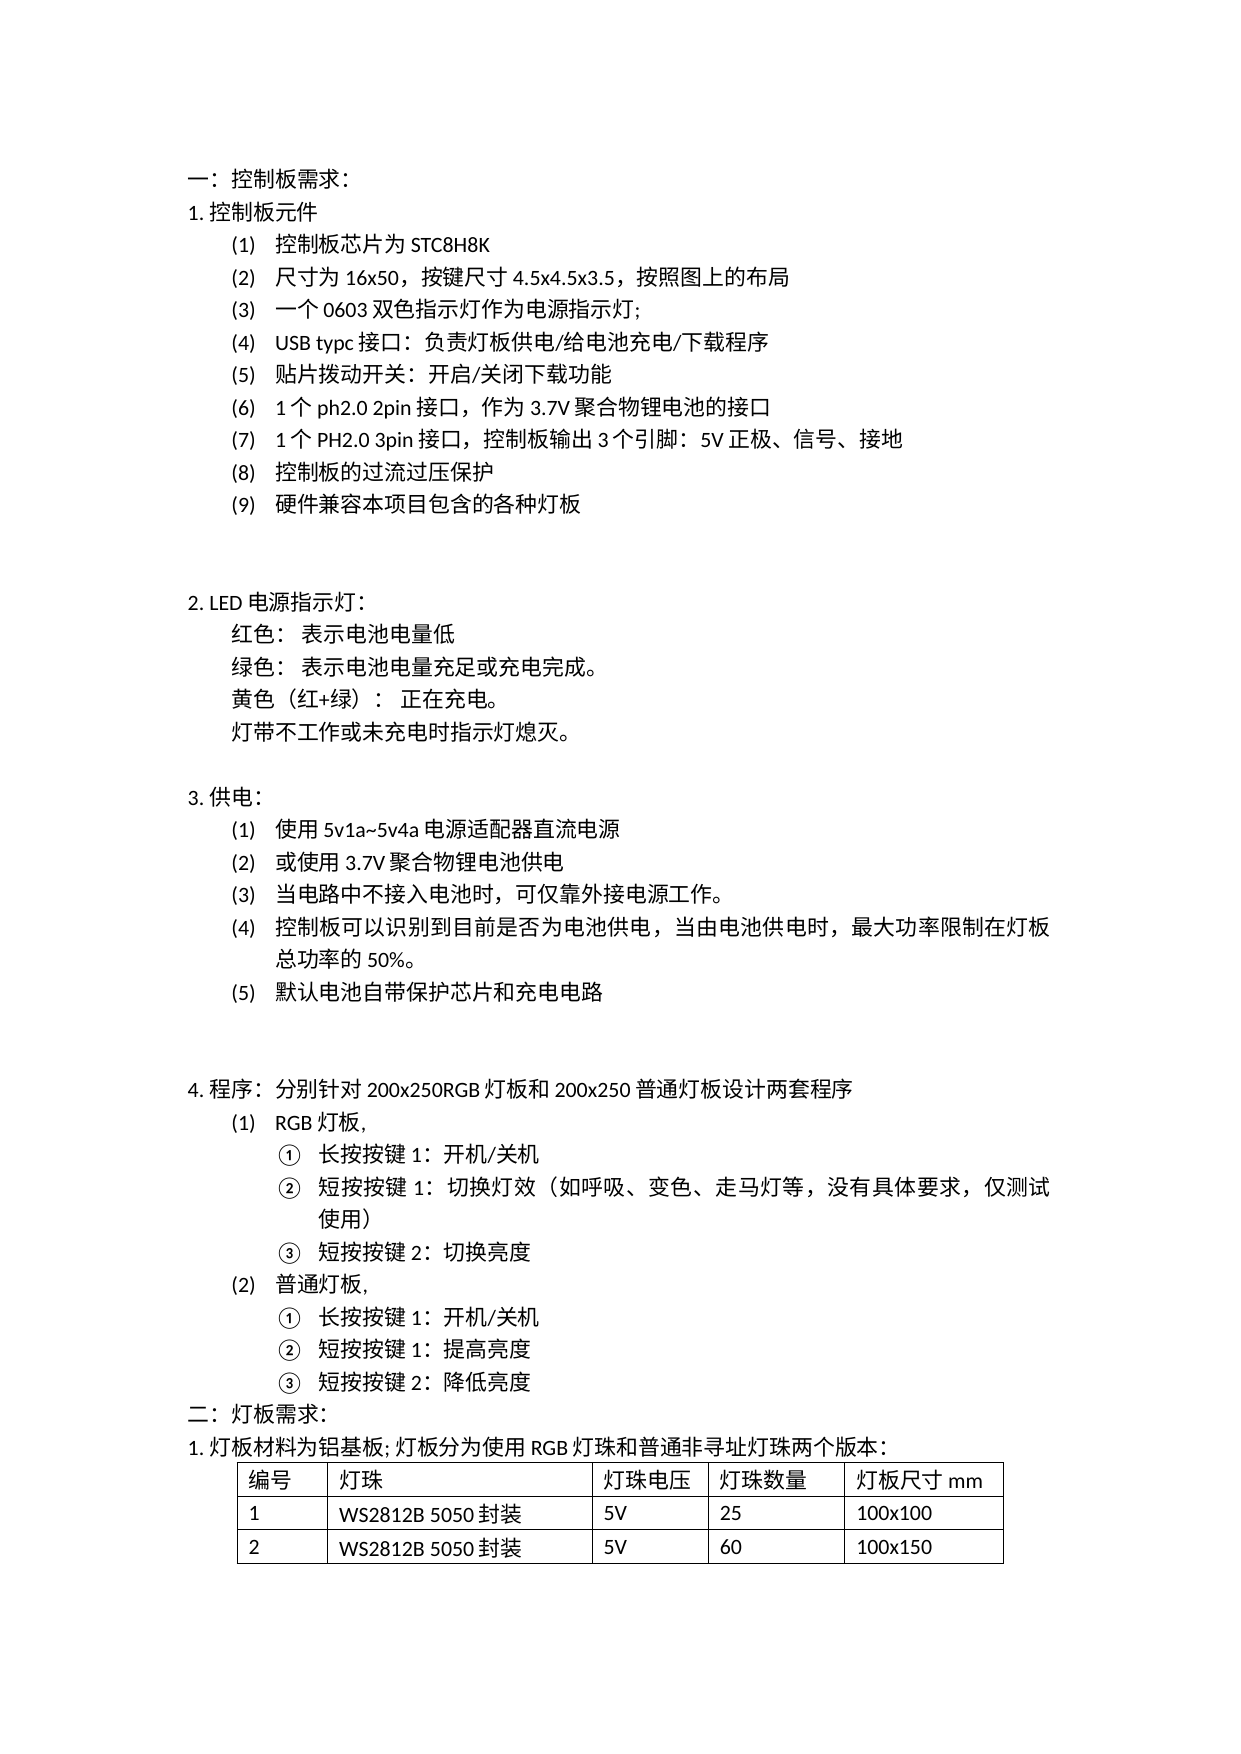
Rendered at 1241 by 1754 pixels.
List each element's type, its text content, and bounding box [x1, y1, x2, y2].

list LED电源指示灯： [187, 584, 1053, 617]
list USB typc接口：负责灯板供电/给电池充电/下载程序 [231, 324, 1053, 357]
list 控制板芯片为STC8H8K [231, 227, 1053, 259]
table_cell 5V [593, 1497, 708, 1529]
list 二：灯板需求： [187, 1397, 1053, 1429]
table_cell 60 [709, 1530, 844, 1563]
table_header 灯珠数量 [709, 1463, 844, 1496]
list 控制板可以识别到目前是否为电池供电，当由电池供电时，最大功率限制在灯板总功率的50%。 [231, 909, 1053, 974]
list 供电： [187, 779, 1053, 812]
table_cell WS2812B 5050封装 [328, 1497, 592, 1529]
list 1个ph2.0 2pin接口，作为3.7V聚合物锂电池的接口 [231, 389, 1053, 422]
list 长按按键1：开机/关机 [275, 1299, 1053, 1332]
list 硬件兼容本项目包含的各种灯板 [231, 487, 1053, 519]
list 一个0603双色指示灯作为电源指示灯; [231, 292, 1053, 324]
list 控制板元件 [187, 194, 1053, 227]
list 绿色： 表示电池电量充足或充电完成。 [187, 649, 1053, 682]
table_cell 25 [709, 1497, 844, 1529]
table_cell 100x150 [845, 1530, 1003, 1563]
list 普通灯板, [231, 1267, 1053, 1299]
table_cell WS2812B 5050封装 [328, 1530, 592, 1563]
list 灯带不工作或未充电时指示灯熄灭。 [187, 714, 1053, 747]
table_header 灯珠 [328, 1463, 592, 1496]
list 默认电池自带保护芯片和充电电路 [231, 974, 1053, 1007]
list 长按按键1：开机/关机 [275, 1137, 1053, 1169]
list 使用5v1a~5v4a电源适配器直流电源 [231, 812, 1053, 844]
list 控制板的过流过压保护 [231, 454, 1053, 487]
list 或使用3.7V聚合物锂电池供电 [231, 844, 1053, 877]
list 短按按键1：切换灯效（如呼吸、变色、走马灯等，没有具体要求，仅测试使用） [275, 1169, 1053, 1234]
table_cell 5V [593, 1530, 708, 1563]
list RGB灯板, [231, 1104, 1053, 1137]
table_header 灯板尺寸mm [845, 1463, 1003, 1496]
table_header 编号 [238, 1463, 327, 1496]
list 尺寸为16x50，按键尺寸4.5x4.5x3.5，按照图上的布局 [231, 259, 1053, 292]
list 红色： 表示电池电量低 [187, 617, 1053, 649]
list 黄色（红+绿）： 正在充电。 [187, 682, 1053, 714]
table_cell 100x100 [845, 1497, 1003, 1529]
list 1个PH2.0 3pin接口，控制板输出3个引脚：5V正极、信号、接地 [231, 422, 1053, 454]
table_header 灯珠电压 [593, 1463, 708, 1496]
list 程序：分别针对200x250RGB灯板和200x250普通灯板设计两套程序 [187, 1072, 1053, 1104]
table_cell 1 [238, 1497, 327, 1529]
list 短按按键2：切换亮度 [275, 1234, 1053, 1267]
list 短按按键1：提高亮度 [275, 1332, 1053, 1364]
list 贴片拨动开关：开启/关闭下载功能 [231, 357, 1053, 389]
list 灯板材料为铝基板; 灯板分为使用RGB灯珠和普通非寻址灯珠两个版本： [187, 1429, 1053, 1462]
list 短按按键2：降低亮度 [275, 1364, 1053, 1397]
table_cell 2 [238, 1530, 327, 1563]
list 当电路中不接入电池时，可仅靠外接电源工作。 [231, 877, 1053, 909]
text 一：控制板需求： [187, 162, 1053, 194]
